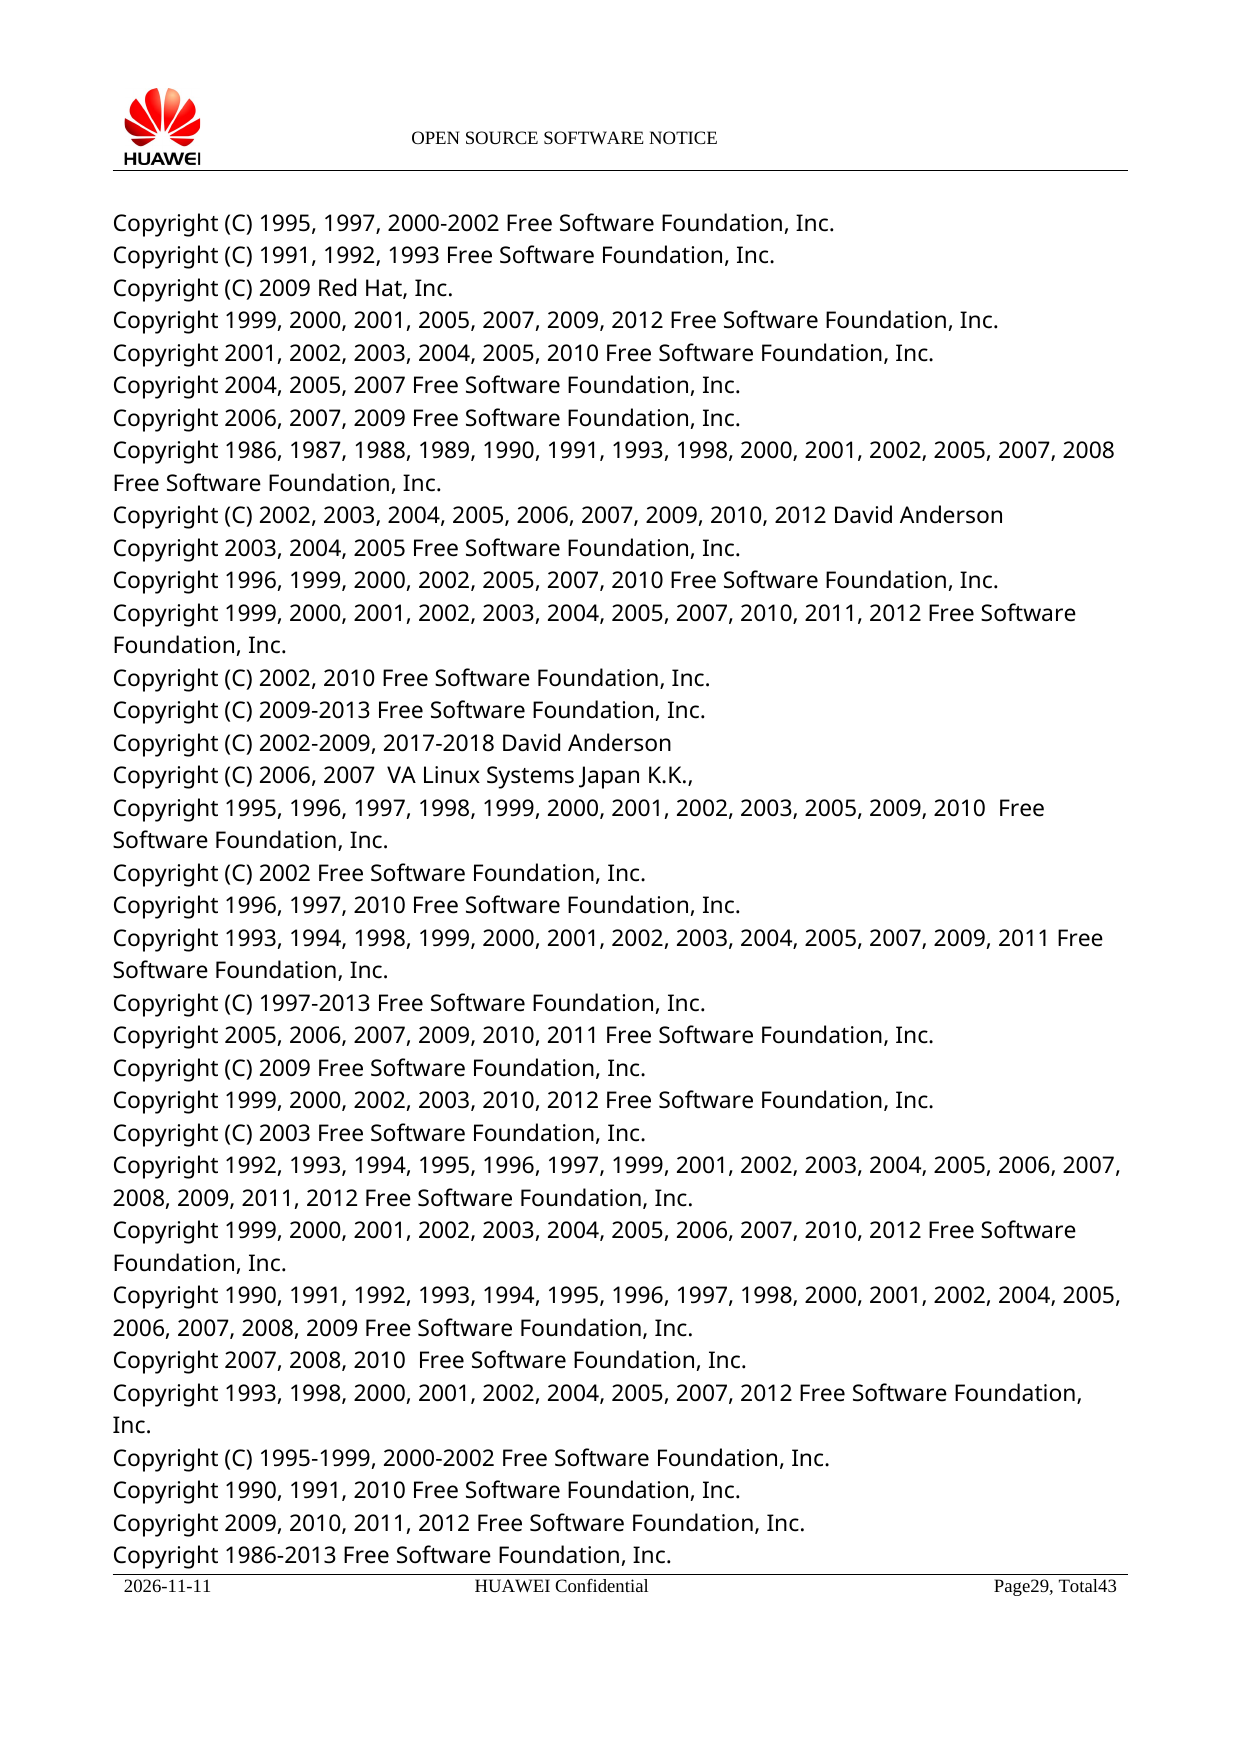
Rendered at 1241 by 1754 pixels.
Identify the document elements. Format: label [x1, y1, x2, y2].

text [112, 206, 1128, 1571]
picture [124, 88, 201, 165]
